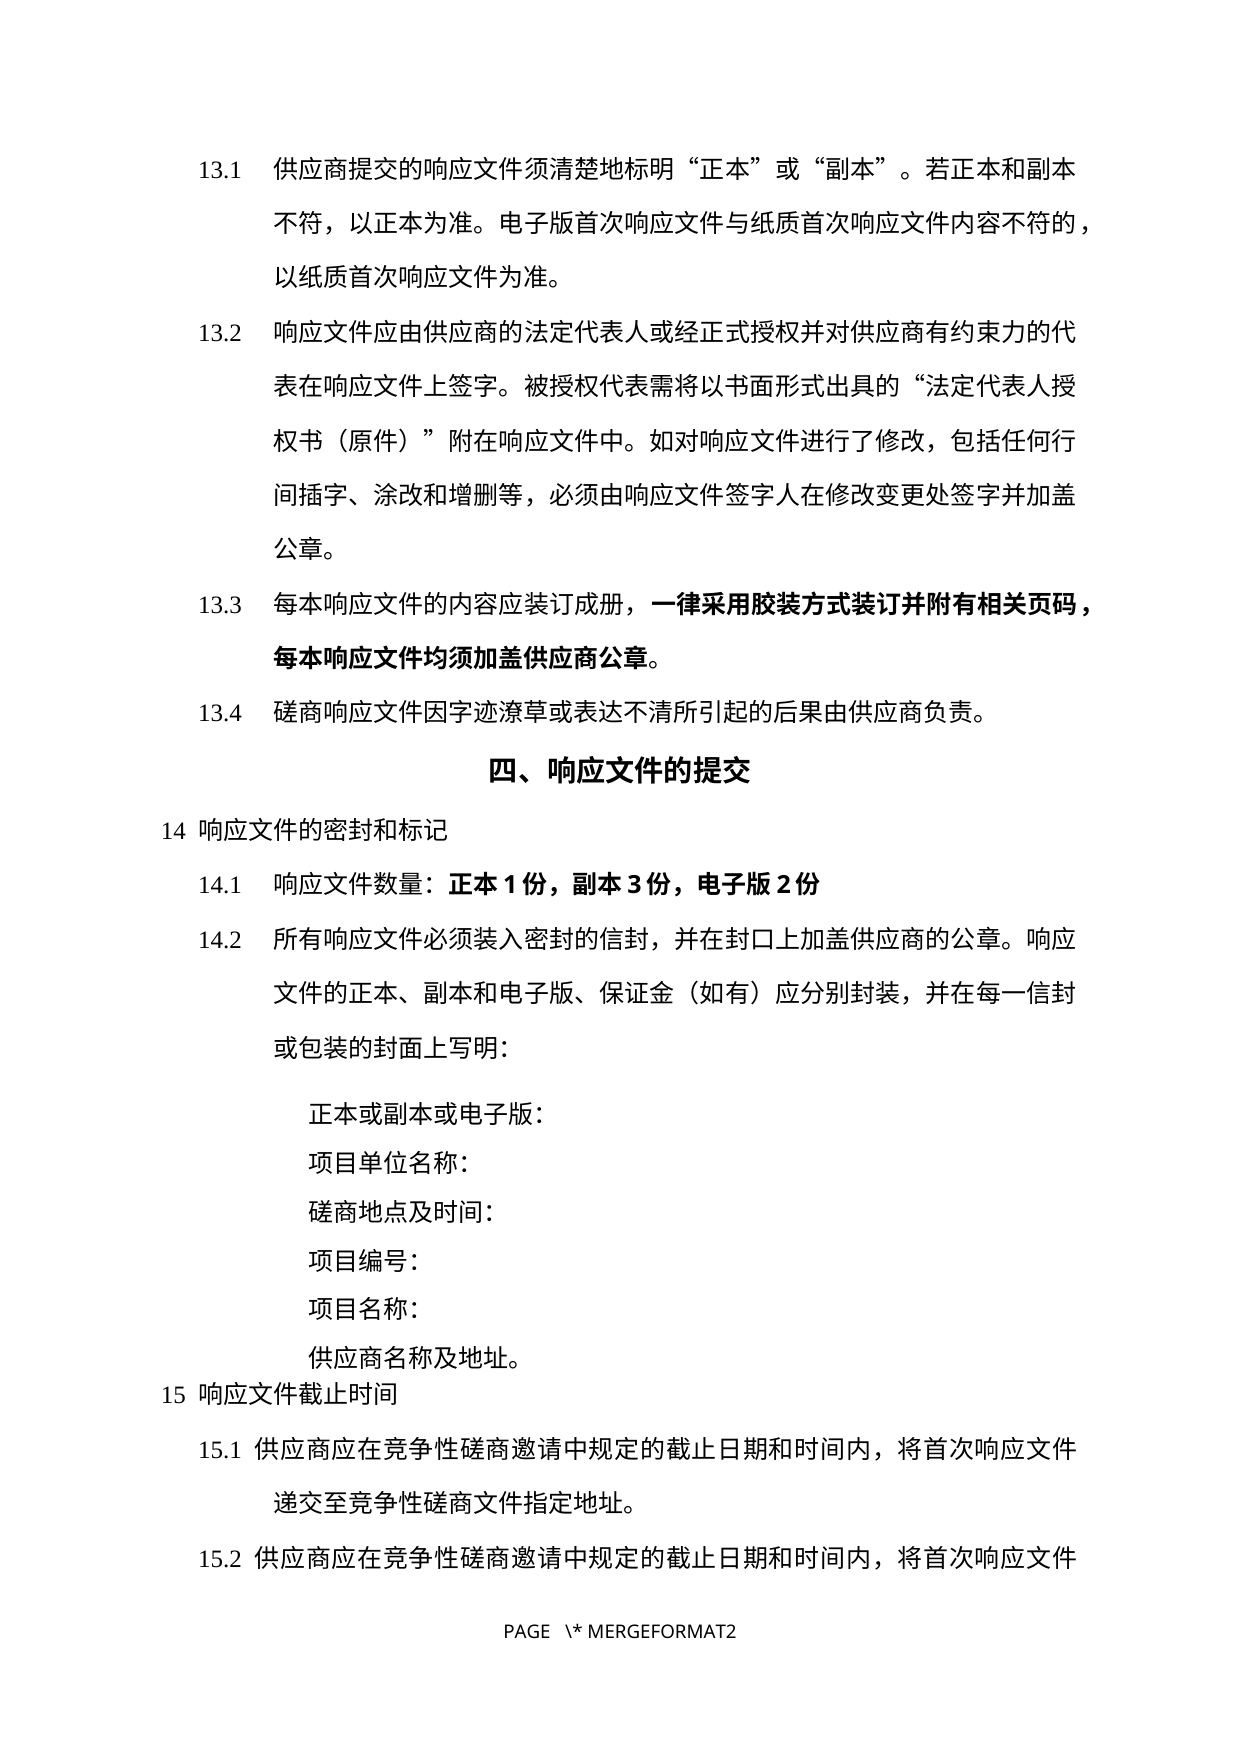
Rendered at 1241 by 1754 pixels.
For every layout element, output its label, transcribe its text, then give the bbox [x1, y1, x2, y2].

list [198, 1538, 1079, 1574]
list 响应文件数量：正本1份，副本3份，电子版2份 [198, 865, 1079, 901]
list 所有响应文件必须装入密封的信封，并在封口上加盖供应商的公章。响应文件的正本、副本和电子版、保证金（如有）应分别封装，并在每一信封或包装的封面上写明： [198, 919, 1079, 1064]
subtitle 项目编号： [161, 1241, 1079, 1277]
list 响应文件截止时间 [161, 1375, 1079, 1411]
list 响应文件应由供应商的法定代表人或经正式授权并对供应商有约束力的代表在响应文件上签字。被授权代表需将以书面形式出具的“法定代表人授权书（原件）”附在响应文件中。如对响应文件进行了修改，包括任何行间插字、涂改和增删等，必须由响应文件签字人在修改变更处签字并加盖公章。 [198, 312, 1079, 566]
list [198, 1429, 1079, 1520]
subtitle 正本或副本或电子版： [161, 1095, 1079, 1131]
list 响应文件的密封和标记 [161, 811, 1079, 847]
subtitle 磋商地点及时间： [161, 1192, 1079, 1229]
subtitle 项目单位名称： [161, 1144, 1079, 1180]
subtitle 四、响应文件的提交 [161, 747, 1079, 789]
list 供应商提交的响应文件须清楚地标明“正本”或“副本”。若正本和副本不符，以正本为准。电子版首次响应文件与纸质首次响应文件内容不符的，以纸质首次响应文件为准。 [198, 149, 1079, 294]
list 每本响应文件的内容应装订成册，一律采用胶装方式装订并附有相关页码，每本响应文件均须加盖供应商公章。 [198, 584, 1079, 675]
subtitle 项目名称： [161, 1290, 1079, 1326]
subtitle 供应商名称及地址。 [161, 1339, 1079, 1375]
list 磋商响应文件因字迹潦草或表达不清所引起的后果由供应商负责。 [198, 693, 1079, 729]
